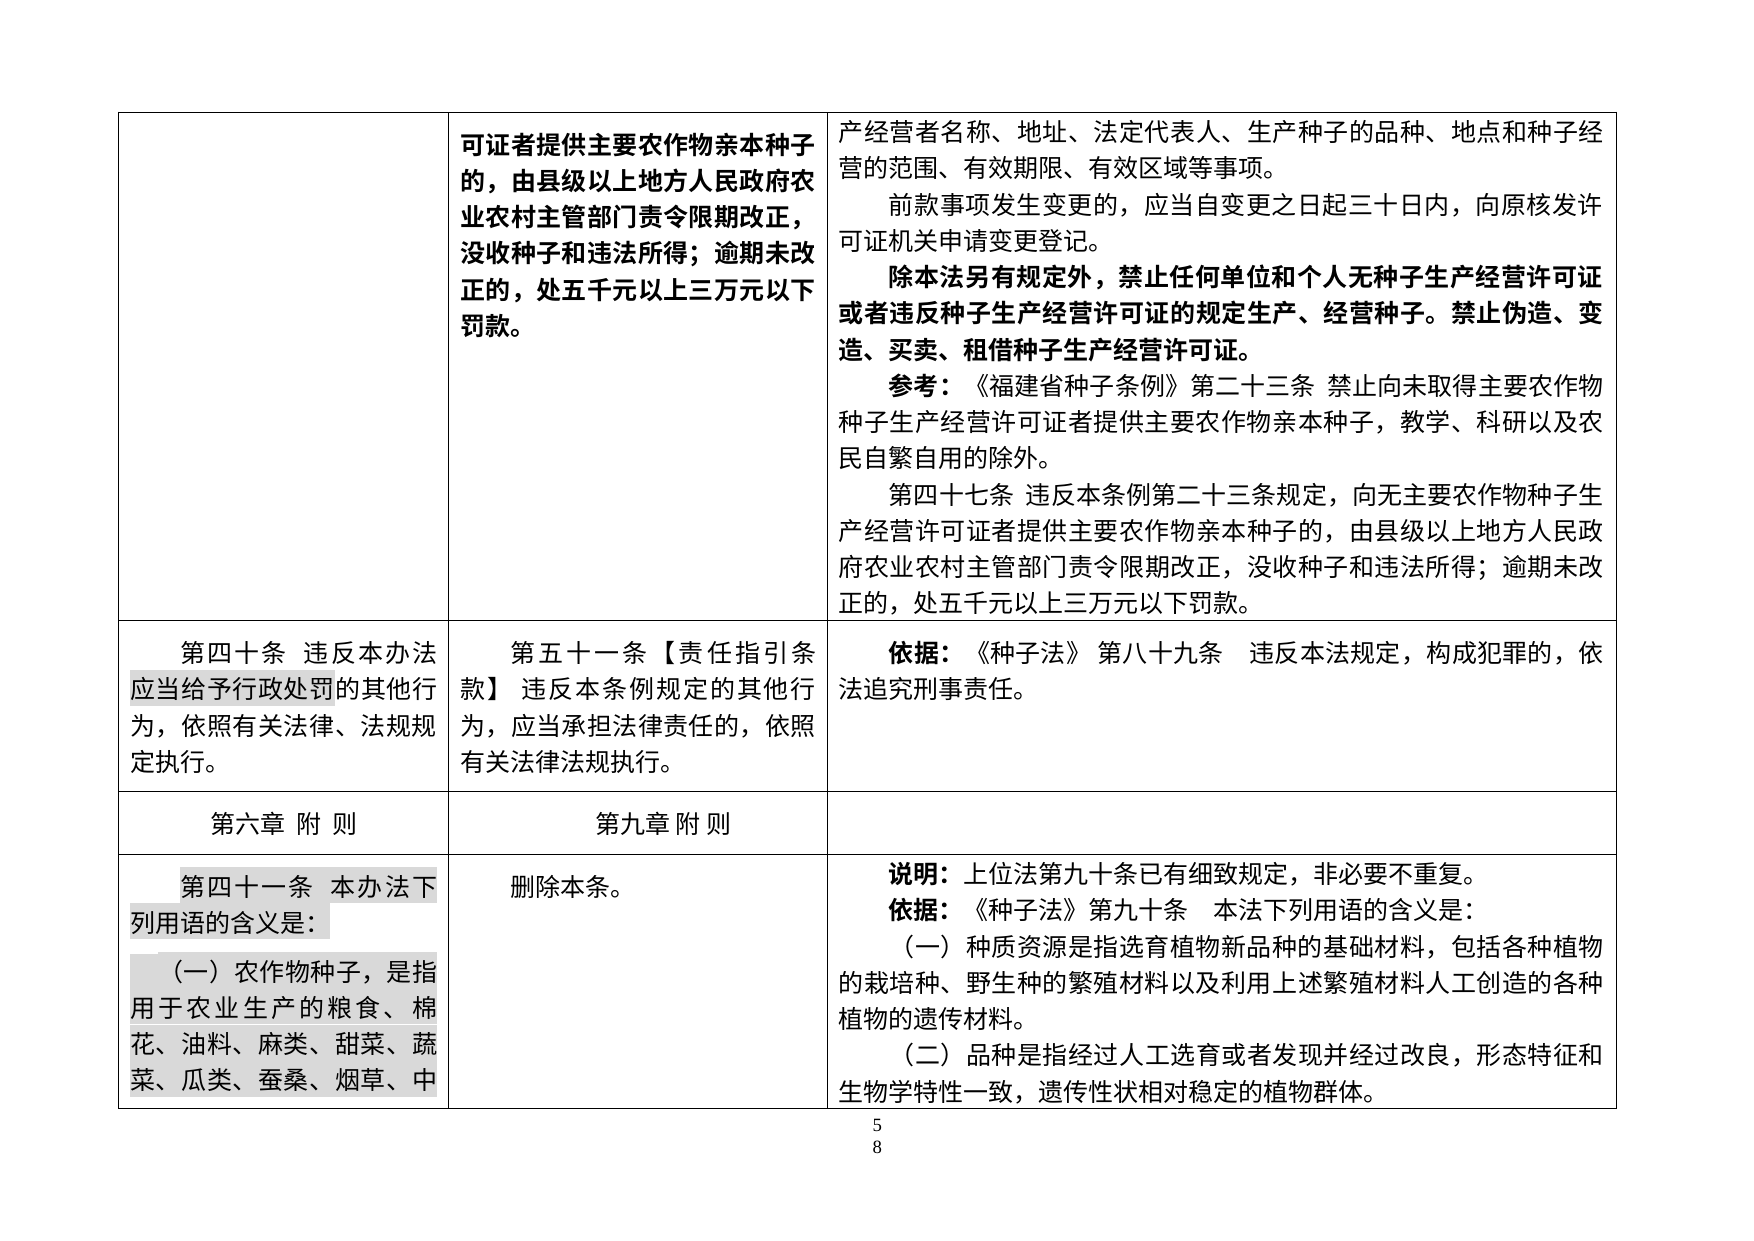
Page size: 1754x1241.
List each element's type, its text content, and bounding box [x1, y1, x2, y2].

table_cell 第六章 附 则 [119, 792, 448, 853]
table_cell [119, 855, 448, 1108]
table_cell 依据：《种子法》 第八十九条 违反本法规定，构成犯罪的，依法追究刑事责任。 [828, 621, 1616, 791]
table_cell 第九章 附 则 [449, 792, 827, 853]
table_cell 删除本条。 [449, 855, 827, 1108]
table_cell 第五十一条【责任指引条款】 违反本条例规定的其他行为，应当承担法律责任的，依照有关法律法规执行。 [449, 621, 827, 791]
table_cell [828, 792, 1616, 853]
table_cell 第四十条 违反本办法应当给予行政处罚的其他行为，依照有关法律、法规规定执行。 [119, 621, 448, 791]
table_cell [828, 113, 1616, 620]
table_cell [828, 855, 1616, 1108]
table_cell [119, 113, 448, 620]
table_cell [449, 113, 827, 620]
